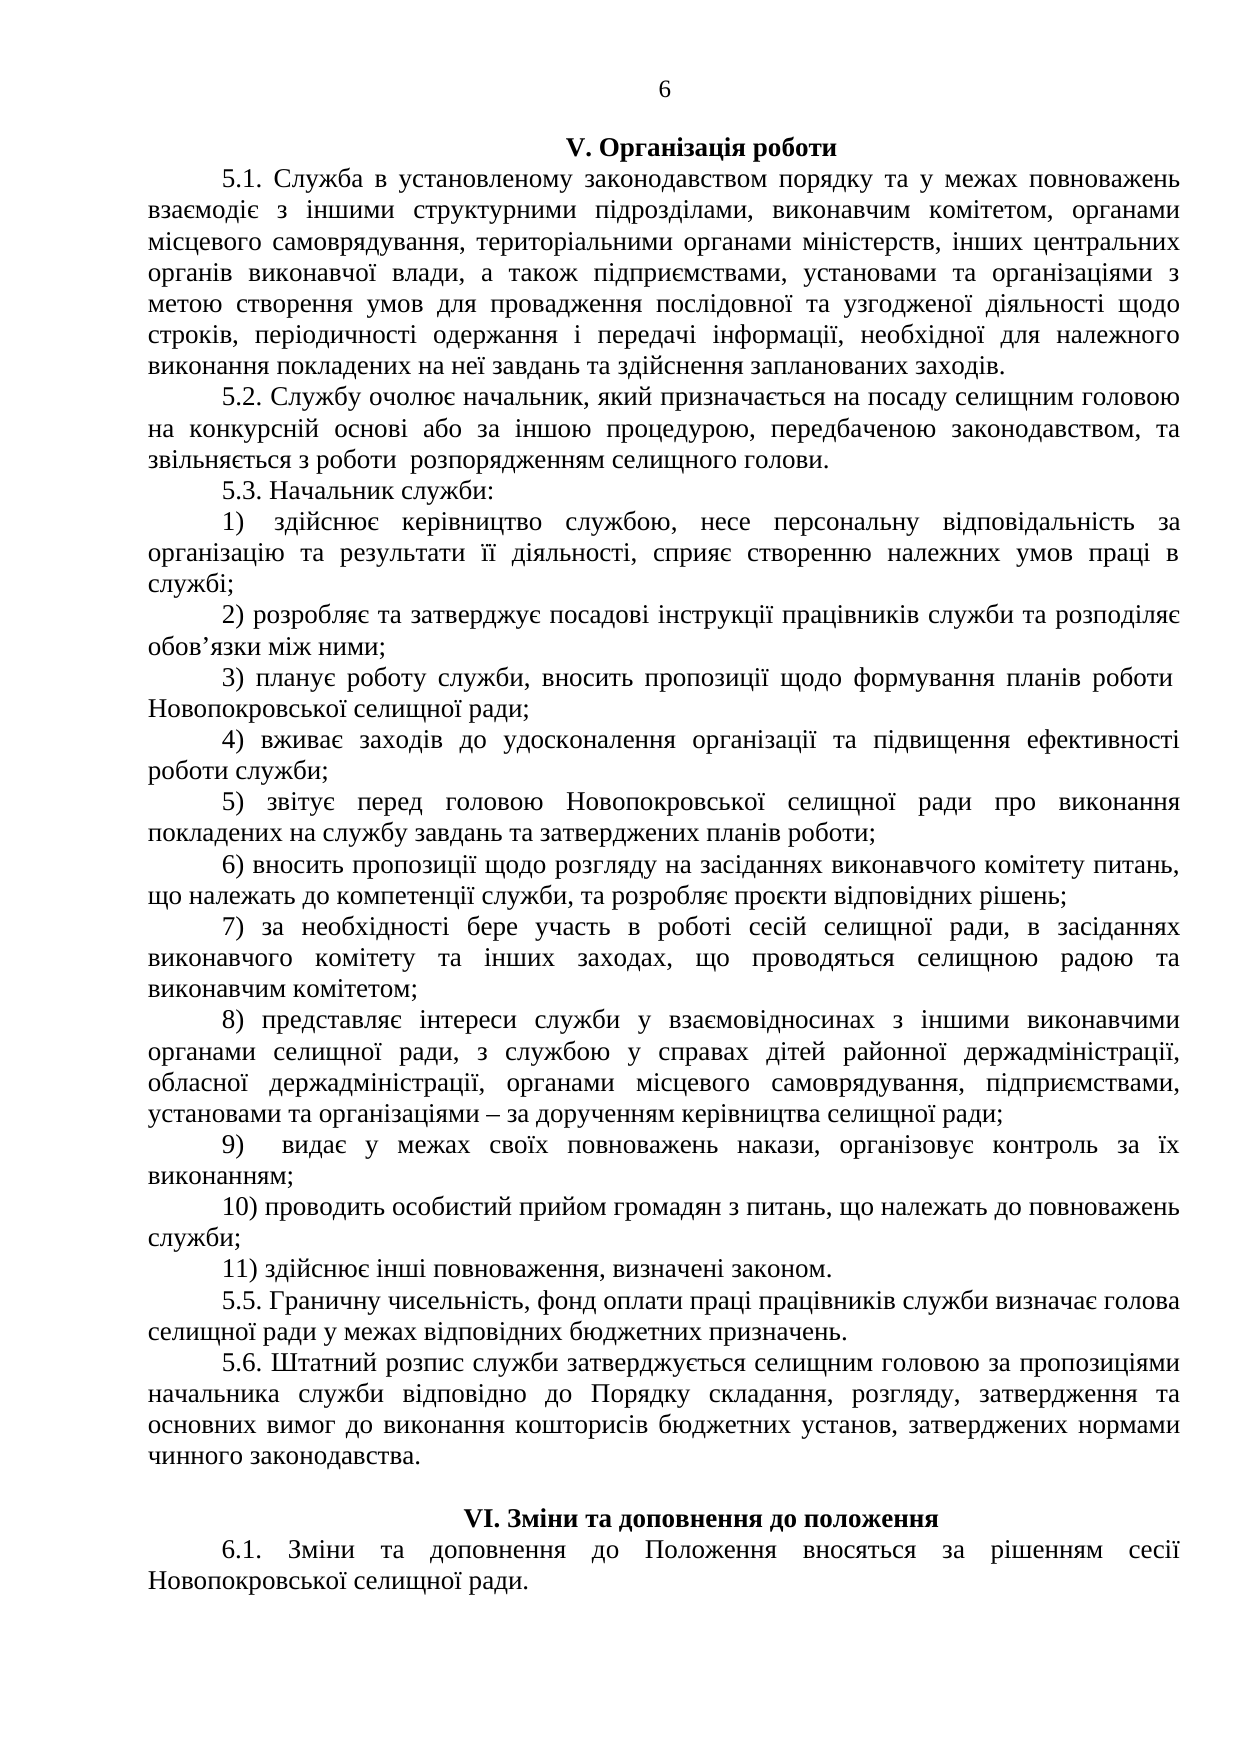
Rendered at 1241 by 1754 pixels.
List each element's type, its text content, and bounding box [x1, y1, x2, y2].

text 5.2. Службу очолює начальник, який призначається на посаду селищним головою на конкурсній основі або за іншою процедурою, передбаченою законодавством, та звільняється з роботи розпорядженням селищного голови. [148, 381, 1181, 474]
text 3) планує роботу служби, вносить пропозиції щодо формування планів роботи Новопокровської селищної ради; [148, 661, 1181, 723]
text 6.1. Зміни та доповнення до Положення вносяться за рішенням сесії Новопокровської селищної ради. [148, 1533, 1181, 1595]
text 2) розробляє та затверджує посадові інструкції працівників служби та розподіляє обов’язки між ними; [148, 598, 1181, 661]
text 8) представляє інтереси служби у взаємовідносинах з іншими виконавчими органами селищної ради, з службою у справах дітей районної держадміністрації, обласної держадміністрації, органами місцевого самоврядування, підприємствами, установами та організаціями – за дорученням керівництва селищної ради; [148, 1003, 1181, 1128]
text 1) здійснює керівництво службою, несе персональну відповідальність за організацію та результати її діяльності, сприяє створенню належних умов праці в службі; [148, 505, 1181, 598]
text 5.1. Служба в установленому законодавством порядку та у межах повноважень взаємодіє з іншими структурними підрозділами, виконавчим комітетом, органами місцевого самоврядування, територіальними органами міністерств, інших центральних органів виконавчої влади, а також підприємствами, установами та організаціями з метою створення умов для провадження послідовної та узгодженої діяльності щодо строків, періодичності одержання і передачі інформації, необхідної для належного виконання покладених на неї завдань та здійснення запланованих заходів. [148, 162, 1181, 381]
text VІ. Зміни та доповнення до положення [148, 1502, 1181, 1533]
text 5) звітує перед головою Новопокровської селищної ради про виконання покладених на службу завдань та затверджених планів роботи; [148, 785, 1181, 848]
text 7) за необхідності бере участь в роботі сесій селищної ради, в засіданнях виконавчого комітету та інших заходах, що проводяться селищною радою та виконавчим комітетом; [148, 910, 1181, 1003]
text 10) проводить особистий прийом громадян з питань, що належать до повноважень служби; [148, 1190, 1181, 1253]
text 5.6. Штатний розпис служби затверджується селищним головою за пропозиціями начальника служби відповідно до Порядку складання, розгляду, затвердження та основних вимог до виконання кошторисів бюджетних установ, затверджених нормами чинного законодавства. [148, 1346, 1181, 1471]
text 4) вживає заходів до удосконалення організації та підвищення ефективності роботи служби; [148, 723, 1181, 785]
text 11) здійснює інші повноваження, визначені законом. [148, 1253, 1181, 1284]
text V. Організація роботи [148, 131, 1181, 162]
text 5.3. Начальник служби: [148, 474, 1181, 505]
text 6) вносить пропозиції щодо розгляду на засіданнях виконавчого комітету питань, що належать до компетенції служби, та розробляє проєкти відповідних рішень; [148, 848, 1181, 910]
text 9) видає у межах своїх повноважень накази, організовує контроль за їх виконанням; [148, 1128, 1181, 1190]
text 5.5. Граничну чисельність, фонд оплати праці працівників служби визначає голова селищної ради у межах відповідних бюджетних призначень. [148, 1284, 1181, 1346]
